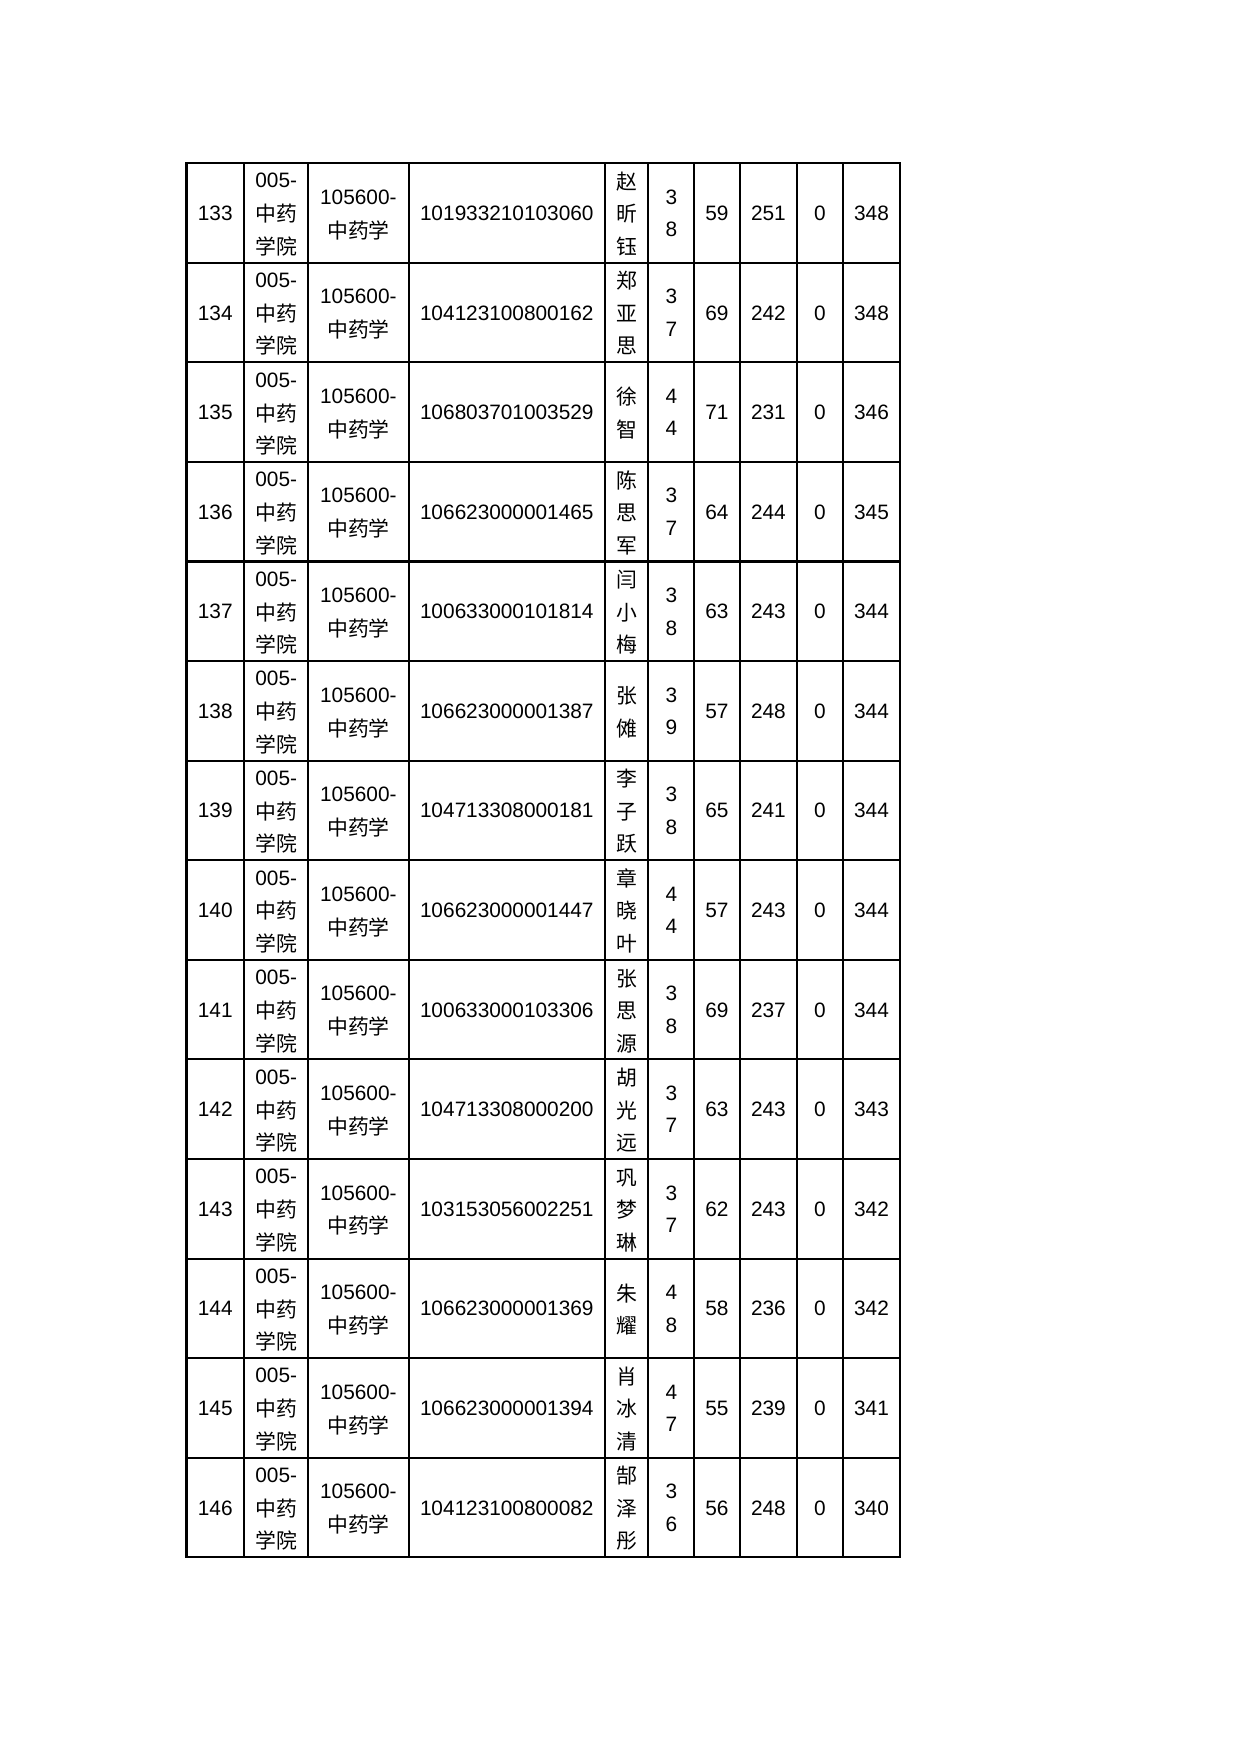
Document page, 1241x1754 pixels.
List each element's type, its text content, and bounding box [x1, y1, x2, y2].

table_cell 142 [188, 1060, 243, 1158]
table_cell 141 [188, 961, 243, 1058]
table_cell 105600-中药学 [309, 264, 408, 361]
table_cell 344 [844, 961, 899, 1058]
table_cell 342 [844, 1260, 899, 1357]
table_cell 106803701003529 [410, 363, 604, 461]
table_cell 106623000001447 [410, 861, 604, 959]
table_cell 236 [741, 1260, 796, 1357]
table_cell 005-中药学院 [245, 762, 307, 859]
table_cell 105600-中药学 [309, 662, 408, 759]
table_cell 赵昕钰 [606, 164, 647, 262]
table_cell 344 [844, 762, 899, 859]
table_cell 69 [695, 264, 739, 361]
table_cell 陈思军 [606, 463, 647, 560]
table_cell 105600-中药学 [309, 563, 408, 660]
table_cell 0 [798, 662, 842, 759]
table_cell 136 [188, 463, 243, 560]
table_cell 105600-中药学 [309, 1160, 408, 1257]
table_cell 104123100800162 [410, 264, 604, 361]
table_cell 37 [649, 1160, 693, 1257]
table_cell 55 [695, 1359, 739, 1457]
table_cell 343 [844, 1060, 899, 1158]
table_cell 59 [695, 164, 739, 262]
table_cell 345 [844, 463, 899, 560]
table_cell 37 [649, 264, 693, 361]
table_cell 0 [798, 563, 842, 660]
table_cell 344 [844, 662, 899, 759]
table_cell 239 [741, 1359, 796, 1457]
table_cell 248 [741, 1459, 796, 1556]
table_cell 251 [741, 164, 796, 262]
table_cell 64 [695, 463, 739, 560]
table_cell 231 [741, 363, 796, 461]
table_cell 242 [741, 264, 796, 361]
table_cell 005-中药学院 [245, 1260, 307, 1357]
table_cell 朱耀 [606, 1260, 647, 1357]
table_cell 105600-中药学 [309, 363, 408, 461]
table_cell 106623000001387 [410, 662, 604, 759]
table_cell 李子跃 [606, 762, 647, 859]
table_cell 44 [649, 861, 693, 959]
table_cell 005-中药学院 [245, 164, 307, 262]
table_cell 341 [844, 1359, 899, 1457]
table_cell 244 [741, 463, 796, 560]
table_cell 105600-中药学 [309, 762, 408, 859]
table_cell 69 [695, 961, 739, 1058]
table_cell 56 [695, 1459, 739, 1556]
table_cell 241 [741, 762, 796, 859]
table_cell 张思源 [606, 961, 647, 1058]
table_cell 闫小梅 [606, 563, 647, 660]
table_cell 105600-中药学 [309, 961, 408, 1058]
table_cell 105600-中药学 [309, 1260, 408, 1357]
table_cell 48 [649, 1260, 693, 1357]
table_cell 106623000001465 [410, 463, 604, 560]
table_cell 44 [649, 363, 693, 461]
table_cell 243 [741, 563, 796, 660]
table_cell 63 [695, 563, 739, 660]
table_cell 134 [188, 264, 243, 361]
table_cell 005-中药学院 [245, 1359, 307, 1457]
table_cell 146 [188, 1459, 243, 1556]
table_cell 37 [649, 463, 693, 560]
table_cell 0 [798, 961, 842, 1058]
table_cell 140 [188, 861, 243, 959]
table_cell 005-中药学院 [245, 961, 307, 1058]
table_cell 105600-中药学 [309, 1060, 408, 1158]
table_cell 徐智 [606, 363, 647, 461]
table_cell 100633000103306 [410, 961, 604, 1058]
table_cell 0 [798, 762, 842, 859]
table_cell 137 [188, 563, 243, 660]
table_cell 105600-中药学 [309, 1459, 408, 1556]
table_cell 58 [695, 1260, 739, 1357]
table_cell 005-中药学院 [245, 463, 307, 560]
table_cell 005-中药学院 [245, 563, 307, 660]
table_cell 肖冰清 [606, 1359, 647, 1457]
table_cell 胡光远 [606, 1060, 647, 1158]
table_cell 005-中药学院 [245, 264, 307, 361]
table_cell 63 [695, 1060, 739, 1158]
table_cell 103153056002251 [410, 1160, 604, 1257]
table_cell 005-中药学院 [245, 1160, 307, 1257]
table_cell 344 [844, 861, 899, 959]
table_cell 104713308000181 [410, 762, 604, 859]
table_cell 145 [188, 1359, 243, 1457]
table_cell 100633000101814 [410, 563, 604, 660]
table_cell 005-中药学院 [245, 861, 307, 959]
table_cell 340 [844, 1459, 899, 1556]
table_cell 37 [649, 1060, 693, 1158]
table_cell 0 [798, 1359, 842, 1457]
table_cell 106623000001369 [410, 1260, 604, 1357]
table_cell 237 [741, 961, 796, 1058]
table_cell 0 [798, 861, 842, 959]
table_cell 郑亚思 [606, 264, 647, 361]
table_cell 344 [844, 563, 899, 660]
table_cell 105600-中药学 [309, 1359, 408, 1457]
table_cell 104713308000200 [410, 1060, 604, 1158]
table_cell 139 [188, 762, 243, 859]
table_cell 郜泽彤 [606, 1459, 647, 1556]
table_cell 243 [741, 861, 796, 959]
table_cell 0 [798, 1459, 842, 1556]
table_cell 138 [188, 662, 243, 759]
table_cell 62 [695, 1160, 739, 1257]
table_cell 65 [695, 762, 739, 859]
table_cell 101933210103060 [410, 164, 604, 262]
table_cell 0 [798, 363, 842, 461]
table_cell 104123100800082 [410, 1459, 604, 1556]
table_cell 005-中药学院 [245, 662, 307, 759]
table_cell 0 [798, 463, 842, 560]
table_cell 张傩 [606, 662, 647, 759]
table_cell 135 [188, 363, 243, 461]
table_cell 346 [844, 363, 899, 461]
table_cell 0 [798, 1260, 842, 1357]
table_cell 133 [188, 164, 243, 262]
table_cell 71 [695, 363, 739, 461]
table_cell 47 [649, 1359, 693, 1457]
table_cell 144 [188, 1260, 243, 1357]
table_cell 106623000001394 [410, 1359, 604, 1457]
table_cell 36 [649, 1459, 693, 1556]
table_cell 0 [798, 1060, 842, 1158]
table_cell 38 [649, 563, 693, 660]
table_cell 38 [649, 961, 693, 1058]
table_cell 348 [844, 264, 899, 361]
table_cell 105600-中药学 [309, 463, 408, 560]
table_cell 57 [695, 861, 739, 959]
table_cell 105600-中药学 [309, 861, 408, 959]
table_cell 38 [649, 762, 693, 859]
table_cell 005-中药学院 [245, 1060, 307, 1158]
table_cell 39 [649, 662, 693, 759]
table_cell 0 [798, 1160, 842, 1257]
table_cell 342 [844, 1160, 899, 1257]
table_cell 248 [741, 662, 796, 759]
table_cell 章晓叶 [606, 861, 647, 959]
table_cell 0 [798, 164, 842, 262]
table_cell 105600-中药学 [309, 164, 408, 262]
table_cell 243 [741, 1160, 796, 1257]
table_cell 143 [188, 1160, 243, 1257]
table_cell 243 [741, 1060, 796, 1158]
table_cell 005-中药学院 [245, 1459, 307, 1556]
table_cell 38 [649, 164, 693, 262]
table_cell 348 [844, 164, 899, 262]
table_cell 005-中药学院 [245, 363, 307, 461]
table_cell 57 [695, 662, 739, 759]
table_cell 0 [798, 264, 842, 361]
table_cell 巩梦琳 [606, 1160, 647, 1257]
